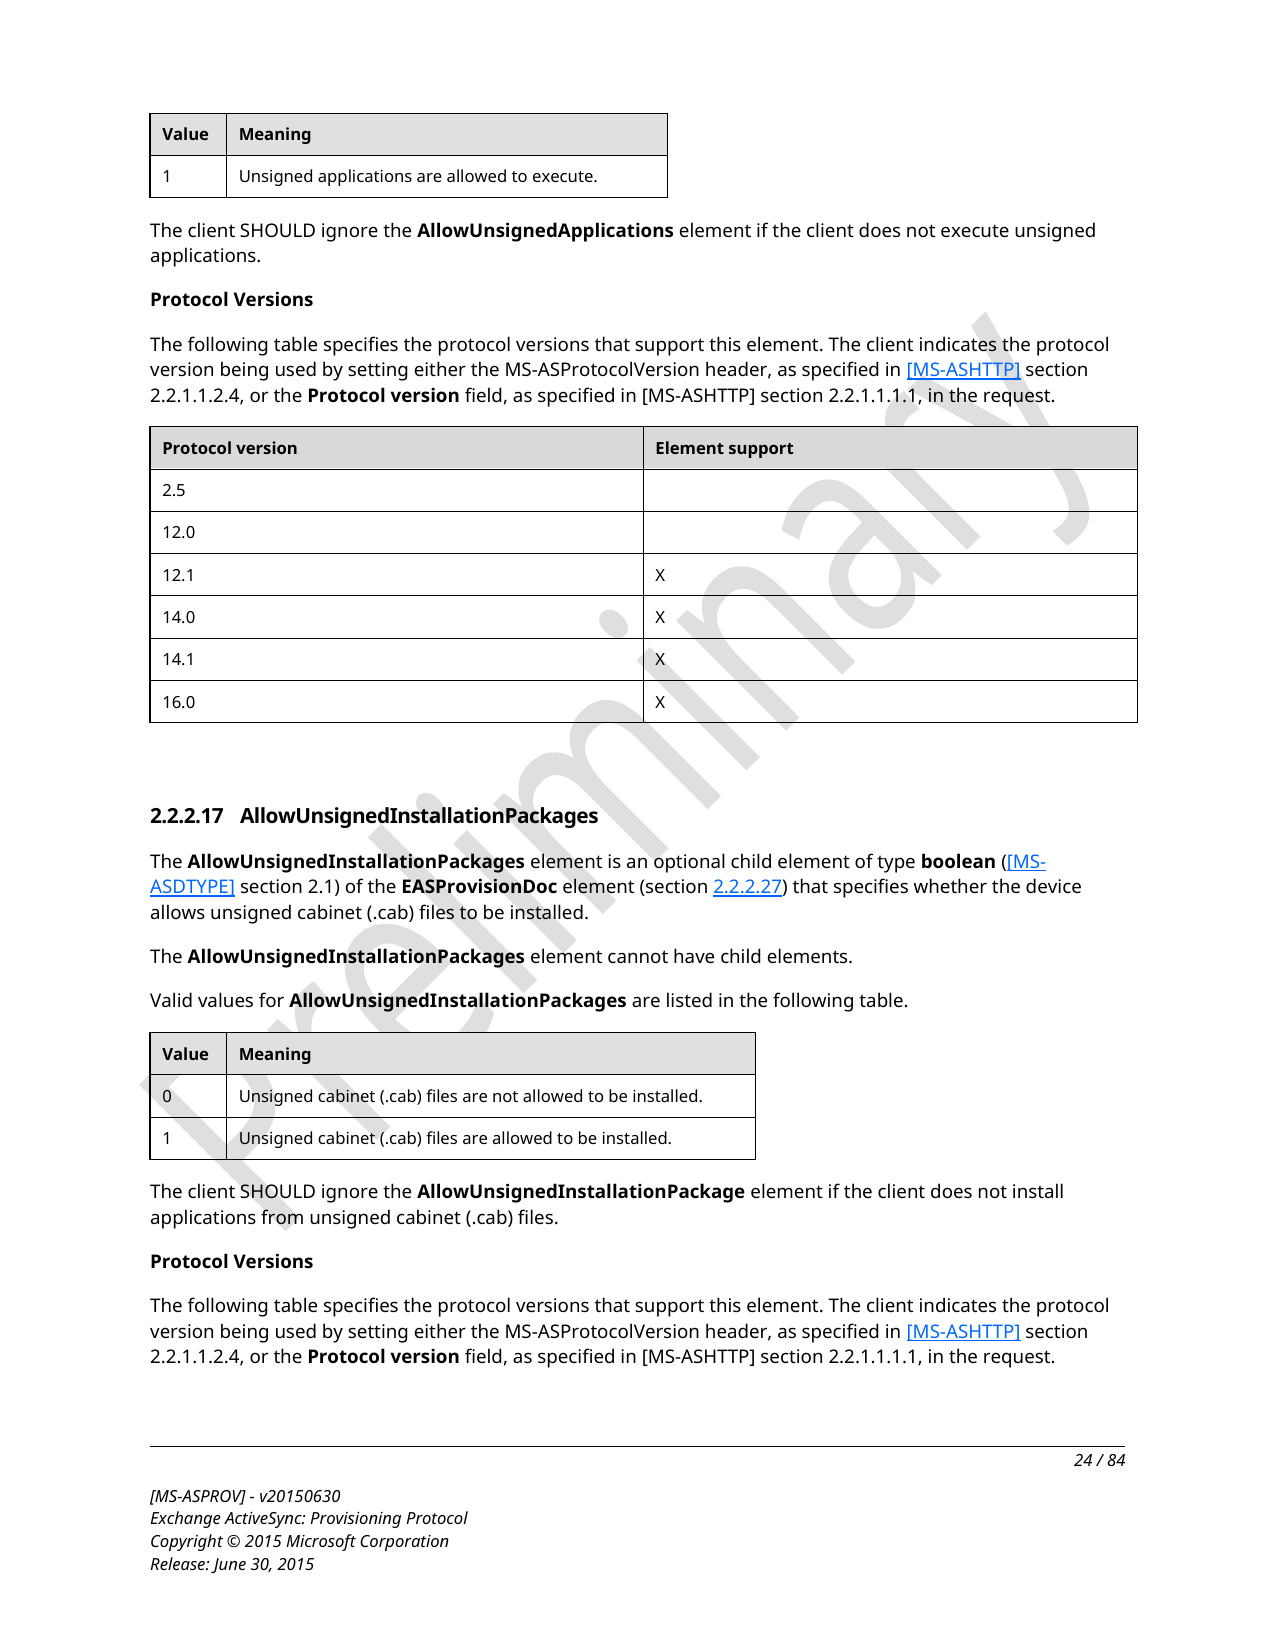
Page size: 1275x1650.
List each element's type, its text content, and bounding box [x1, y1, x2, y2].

table_cell X [644, 596, 1137, 638]
text The following table specifies the protocol versions that support this element. The client indicates the protocol version being used by setting either the MS-ASProtocolVersion header, as specified in [MS-ASHTTP] section 2.2.1.1.2.4, or the Protocol version field, as specified in [MS-ASHTTP] section 2.2.1.1.1.1, in the request. [150, 1293, 1125, 1369]
text The following table specifies the protocol versions that support this element. The client indicates the protocol version being used by setting either the MS-ASProtocolVersion header, as specified in [MS-ASHTTP] section 2.2.1.1.2.4, or the Protocol version field, as specified in [MS-ASHTTP] section 2.2.1.1.1.1, in the request. [150, 331, 1125, 407]
text Protocol Versions [150, 287, 1125, 312]
table_cell [644, 512, 1137, 553]
table_cell 1 [151, 1118, 226, 1159]
text The AllowUnsignedInstallationPackages element is an optional child element of type boolean ([MS-ASDTYPE] section 2.1) of the EASProvisionDoc element (section 2.2.2.27) that specifies whether the device allows unsigned cabinet (.cab) files to be installed. [150, 848, 1125, 925]
table_header Value [151, 1033, 226, 1074]
table_cell Unsigned cabinet (.cab) files are allowed to be installed. [227, 1118, 755, 1159]
table_header Protocol version [151, 427, 643, 468]
subtitle AllowUnsignedInstallationPackages [150, 801, 1125, 829]
table_cell 0 [151, 1075, 226, 1117]
table_cell 12.1 [151, 554, 643, 595]
table_cell 16.0 [151, 681, 643, 722]
table_header Meaning [227, 114, 667, 155]
table_cell Unsigned applications are allowed to execute. [227, 156, 667, 197]
table_cell X [644, 681, 1137, 722]
table_cell 14.0 [151, 596, 643, 638]
table_header Meaning [227, 1033, 755, 1074]
text The client SHOULD ignore the AllowUnsignedInstallationPackage element if the client does not install applications from unsigned cabinet (.cab) files. [150, 1179, 1125, 1230]
text Protocol Versions [150, 1248, 1125, 1274]
text The AllowUnsignedInstallationPackages element cannot have child elements. [150, 943, 1125, 969]
table_cell X [644, 639, 1137, 680]
table_cell [644, 470, 1137, 511]
table_cell 12.0 [151, 512, 643, 553]
table_cell X [644, 554, 1137, 595]
table_header Element support [644, 427, 1137, 468]
table_cell 1 [151, 156, 226, 197]
table_cell Unsigned cabinet (.cab) files are not allowed to be installed. [227, 1075, 755, 1117]
table_cell 14.1 [151, 639, 643, 680]
text The client SHOULD ignore the AllowUnsignedApplications element if the client does not execute unsigned applications. [150, 217, 1125, 268]
text Valid values for AllowUnsignedInstallationPackages are listed in the following table. [150, 988, 1125, 1013]
table_cell 2.5 [151, 470, 643, 511]
table_header Value [151, 114, 226, 155]
